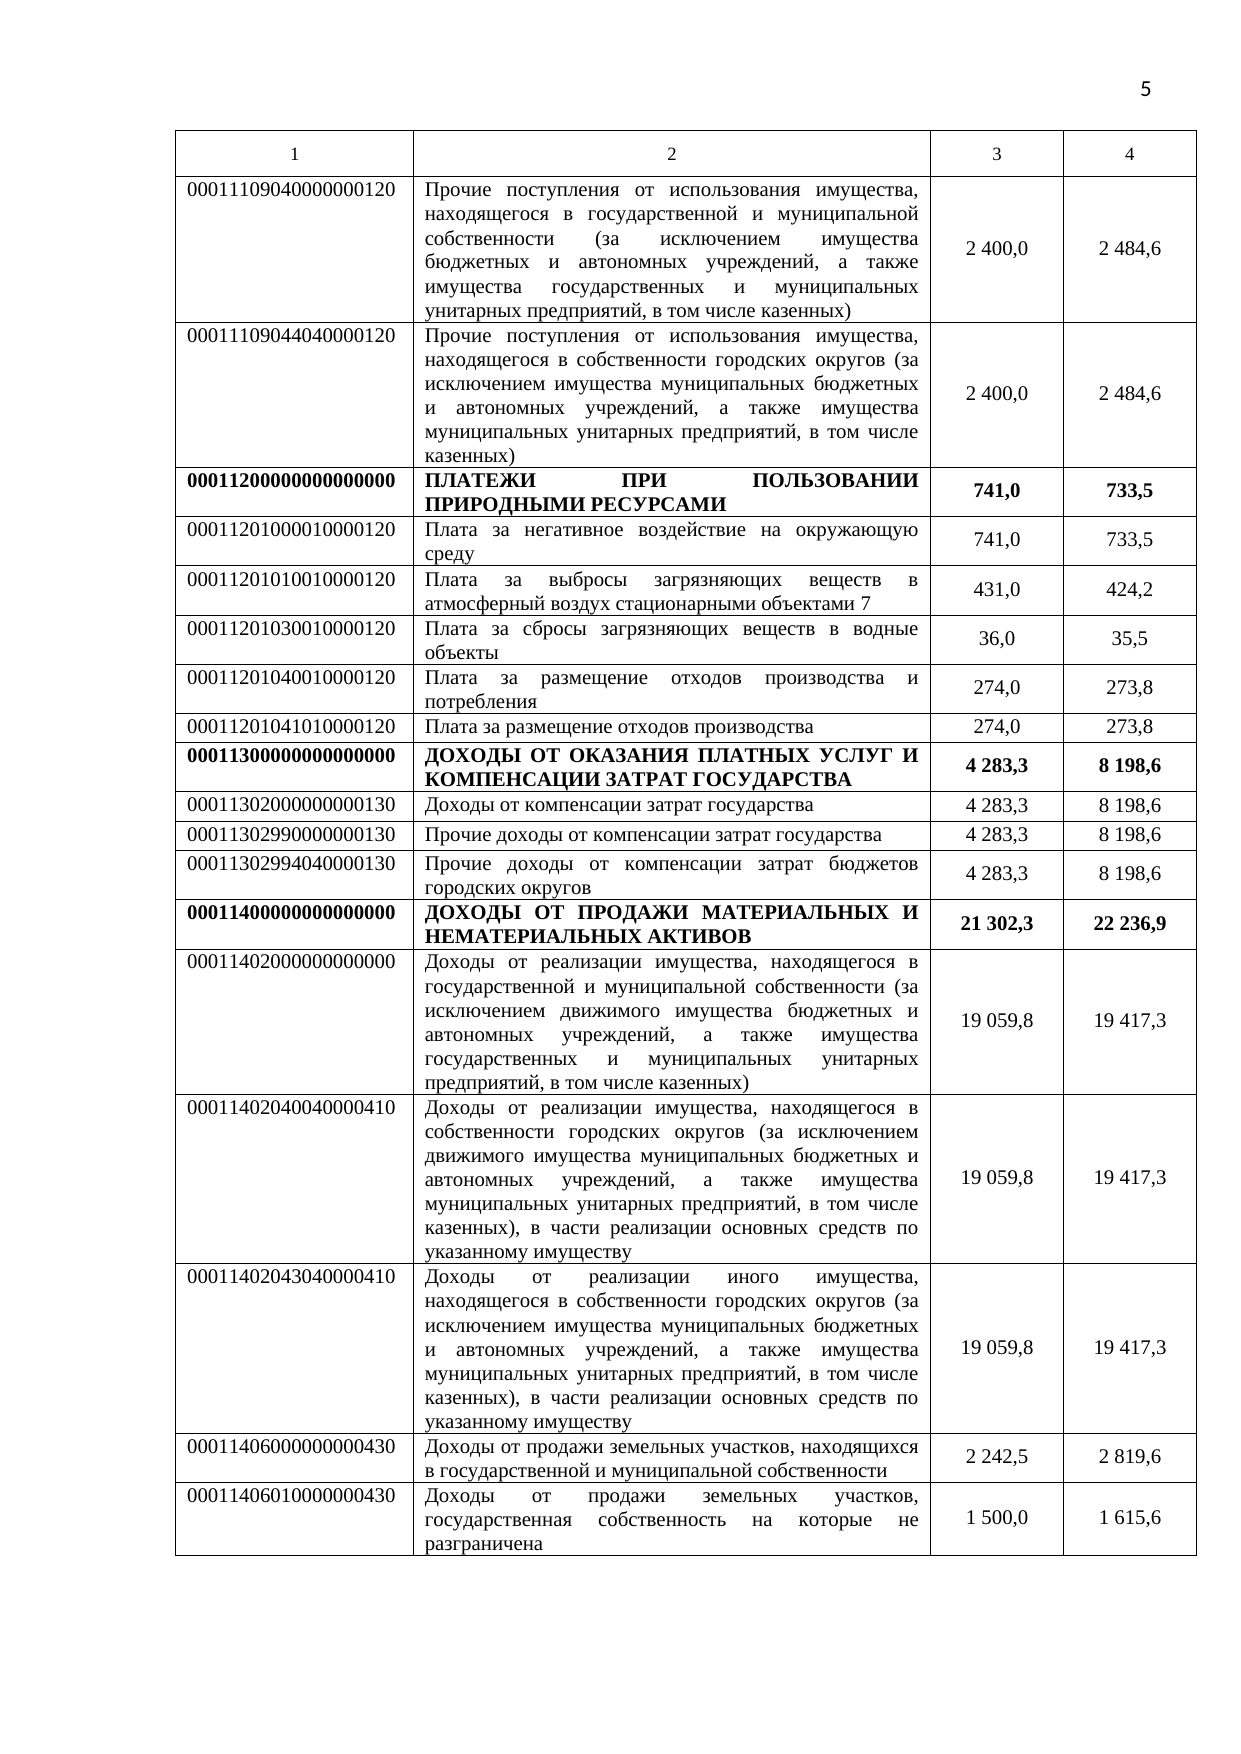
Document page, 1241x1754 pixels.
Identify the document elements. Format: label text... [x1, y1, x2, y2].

table_cell 00011109044040000120 [176, 323, 413, 467]
table_cell Прочие поступления от использования имущества, находящегося в государственной и муниципальной собственности (за исключением имущества бюджетных и автономных учреждений, а также имущества государственных и муниципальных унитарных предприятий, в том числе казенных) [414, 177, 930, 322]
table_cell 424,2 [1064, 566, 1196, 614]
table_cell 00011400000000000000 [176, 900, 413, 948]
table_cell 00011302000000000130 [176, 792, 413, 821]
table_cell 00011402000000000000 [176, 950, 413, 1094]
table_cell 733,5 [1064, 468, 1196, 516]
table_cell 19 417,3 [1064, 1095, 1196, 1263]
table_cell 274,0 [931, 714, 1063, 742]
table_cell 273,8 [1064, 714, 1196, 742]
table_cell 2 400,0 [931, 177, 1063, 322]
table_cell ДОХОДЫ ОТ ОКАЗАНИЯ ПЛАТНЫХ УСЛУГ И КОМПЕНСАЦИИ ЗАТРАТ ГОСУДАРСТВА [414, 743, 930, 791]
table_cell 00011201000010000120 [176, 517, 413, 565]
table_cell 19 059,8 [931, 950, 1063, 1094]
table_cell Прочие доходы от компенсации затрат государства [414, 822, 930, 850]
table_cell 2 819,6 [1064, 1434, 1196, 1482]
table_cell 00011406010000000430 [176, 1483, 413, 1555]
table_cell 00011201030010000120 [176, 616, 413, 664]
table_cell 1 615,6 [1064, 1483, 1196, 1555]
table_cell 273,8 [1064, 665, 1196, 713]
table_cell 3 [931, 131, 1063, 176]
table_cell Прочие доходы от компенсации затрат бюджетов городских округов [414, 851, 930, 899]
table_cell Доходы от продажи земельных участков, государственная собственность на которые не разграничена [414, 1483, 930, 1555]
table_cell 35,5 [1064, 616, 1196, 664]
table_cell 2 484,6 [1064, 177, 1196, 322]
table_cell 36,0 [931, 616, 1063, 664]
table_cell 00011300000000000000 [176, 743, 413, 791]
table_cell Доходы от компенсации затрат государства [414, 792, 930, 821]
table_cell 8 198,6 [1064, 743, 1196, 791]
table_cell 00011302990000000130 [176, 822, 413, 850]
table_cell 741,0 [931, 517, 1063, 565]
table_cell 21 302,3 [931, 900, 1063, 948]
table_cell 00011406000000000430 [176, 1434, 413, 1482]
table_cell 19 059,8 [931, 1095, 1063, 1263]
table_cell Доходы от продажи земельных участков, находящихся в государственной и муниципальной собственности [414, 1434, 930, 1482]
table_cell Доходы от реализации имущества, находящегося в собственности городских округов (за исключением движимого имущества муниципальных бюджетных и автономных учреждений, а также имущества муниципальных унитарных предприятий, в том числе казенных), в части реализации основных средств по указанному имуществу [414, 1095, 930, 1263]
table_cell 4 [1064, 131, 1196, 176]
table_cell Доходы от реализации имущества, находящегося в государственной и муниципальной собственности (за исключением движимого имущества бюджетных и автономных учреждений, а также имущества государственных и муниципальных унитарных предприятий, в том числе казенных) [414, 950, 930, 1094]
table_cell 1 [176, 131, 413, 176]
table_cell 4 283,3 [931, 822, 1063, 850]
table_cell 4 283,3 [931, 851, 1063, 899]
table_cell 2 [414, 131, 930, 176]
table_cell 8 198,6 [1064, 792, 1196, 821]
table_cell Плата за негативное воздействие на окружающую среду [414, 517, 930, 565]
table_cell 274,0 [931, 665, 1063, 713]
table_cell Плата за выбросы загрязняющих веществ в атмосферный воздух стационарными объектами 7 [414, 566, 930, 614]
table_cell 19 059,8 [931, 1264, 1063, 1433]
table_cell 22 236,9 [1064, 900, 1196, 948]
table_cell 00011201010010000120 [176, 566, 413, 614]
table_cell 00011201040010000120 [176, 665, 413, 713]
table_cell 2 400,0 [931, 323, 1063, 467]
table_cell Прочие поступления от использования имущества, находящегося в собственности городских округов (за исключением имущества муниципальных бюджетных и автономных учреждений, а также имущества муниципальных унитарных предприятий, в том числе казенных) [414, 323, 930, 467]
table_cell 19 417,3 [1064, 950, 1196, 1094]
table_cell 00011109040000000120 [176, 177, 413, 322]
table_cell 00011302994040000130 [176, 851, 413, 899]
table_cell 00011200000000000000 [176, 468, 413, 516]
table_cell Плата за размещение отходов производства и потребления [414, 665, 930, 713]
table_cell 2 484,6 [1064, 323, 1196, 467]
table_cell 1 500,0 [931, 1483, 1063, 1555]
table_cell 19 417,3 [1064, 1264, 1196, 1433]
table_cell 741,0 [931, 468, 1063, 516]
table_cell Доходы от реализации иного имущества, находящегося в собственности городских округов (за исключением имущества муниципальных бюджетных и автономных учреждений, а также имущества муниципальных унитарных предприятий, в том числе казенных), в части реализации основных средств по указанному имуществу [414, 1264, 930, 1433]
table_cell 8 198,6 [1064, 822, 1196, 850]
table_cell ПЛАТЕЖИ ПРИ ПОЛЬЗОВАНИИ ПРИРОДНЫМИ РЕСУРСАМИ [414, 468, 930, 516]
table_cell 4 283,3 [931, 743, 1063, 791]
table_cell 00011402043040000410 [176, 1264, 413, 1433]
table_cell ДОХОДЫ ОТ ПРОДАЖИ МАТЕРИАЛЬНЫХ И НЕМАТЕРИАЛЬНЫХ АКТИВОВ [414, 900, 930, 948]
table_cell 8 198,6 [1064, 851, 1196, 899]
table_cell 2 242,5 [931, 1434, 1063, 1482]
table_cell Плата за размещение отходов производства [414, 714, 930, 742]
table_cell Плата за сбросы загрязняющих веществ в водные объекты [414, 616, 930, 664]
table_cell 733,5 [1064, 517, 1196, 565]
table_cell 4 283,3 [931, 792, 1063, 821]
table_cell 00011402040040000410 [176, 1095, 413, 1263]
table_cell 431,0 [931, 566, 1063, 614]
table_cell 00011201041010000120 [176, 714, 413, 742]
